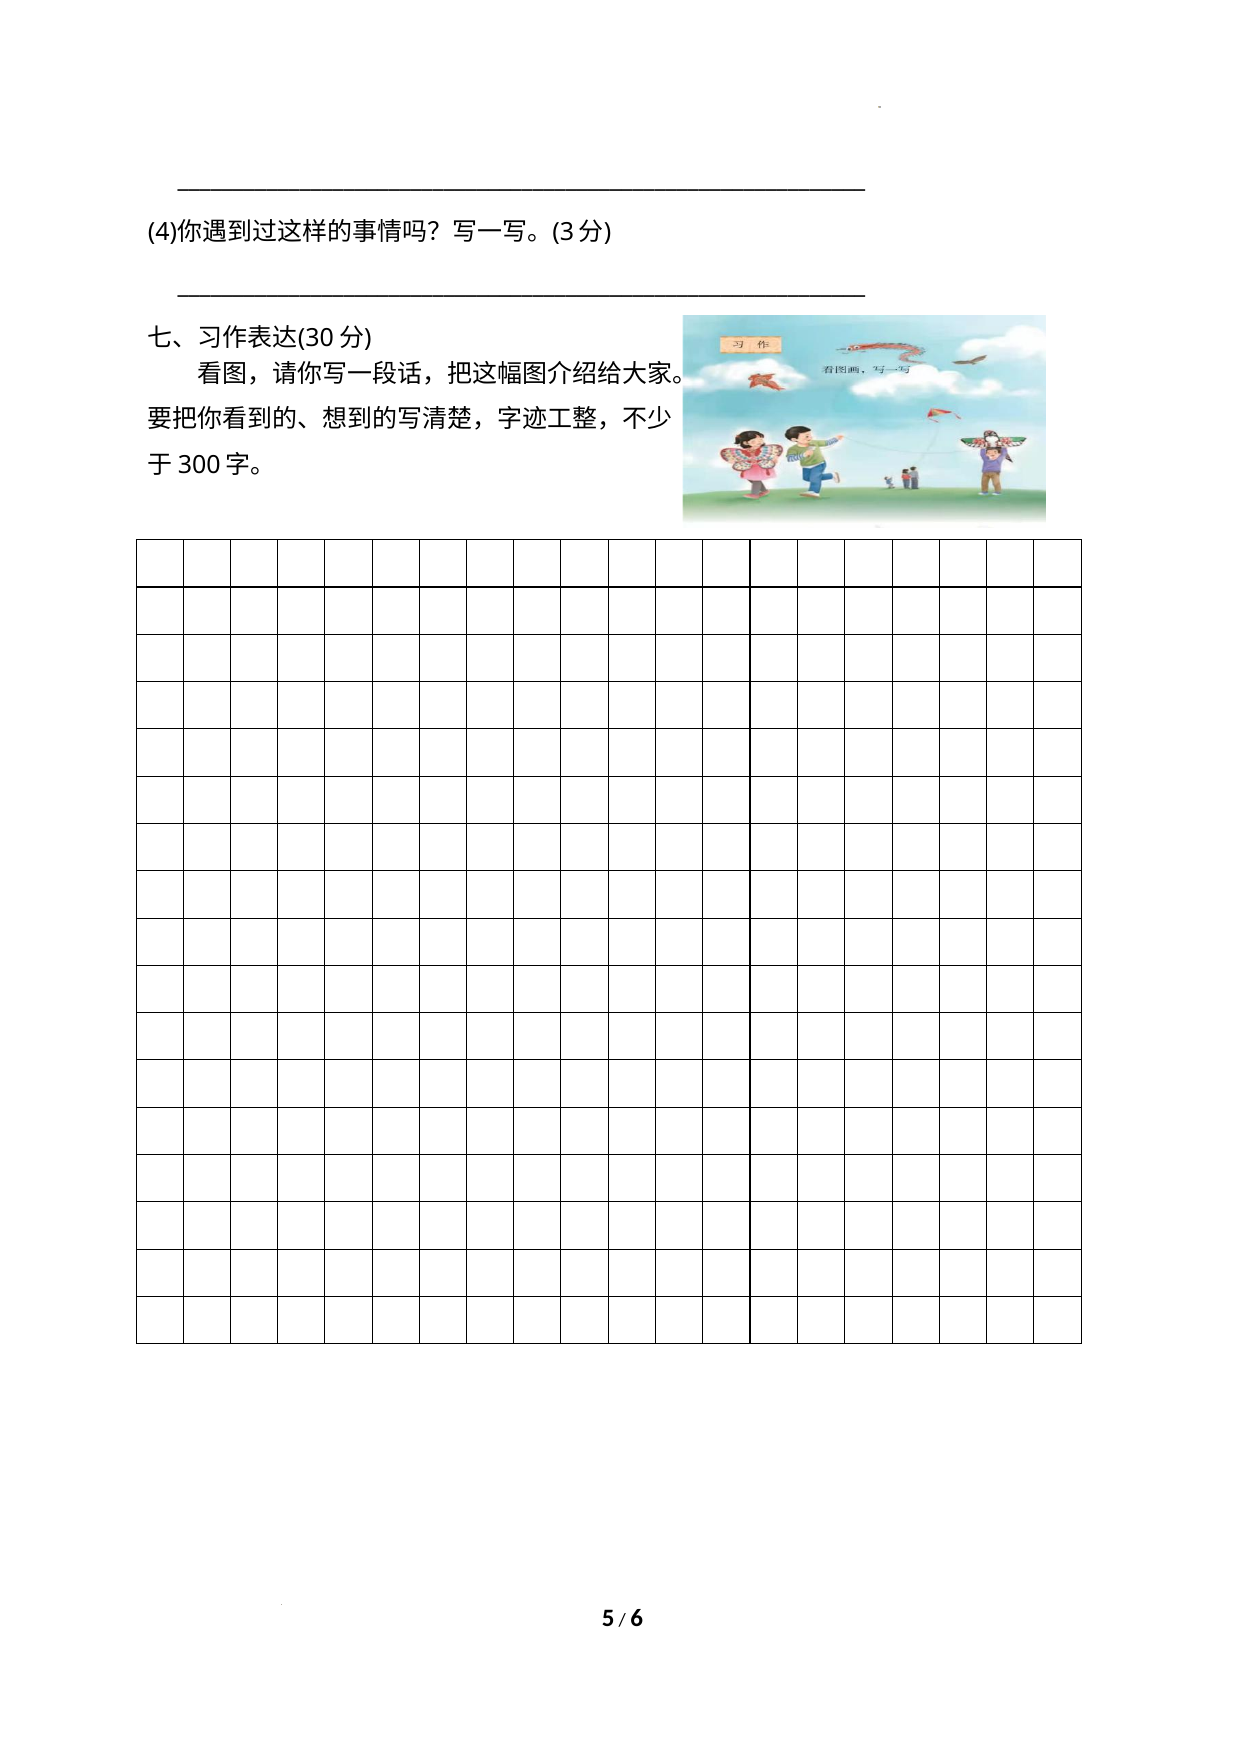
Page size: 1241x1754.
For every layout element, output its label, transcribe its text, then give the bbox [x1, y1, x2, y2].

table_cell [609, 729, 655, 776]
table_cell [940, 1297, 986, 1343]
picture [682, 390, 1046, 399]
table_cell [656, 777, 702, 823]
table_cell [656, 1250, 702, 1296]
table_cell [845, 1060, 892, 1107]
table_cell [893, 588, 939, 634]
table_cell [893, 1155, 939, 1201]
table_cell [231, 729, 277, 776]
table_header [751, 540, 797, 586]
table_cell [893, 682, 939, 728]
table_cell [514, 966, 560, 1012]
table_header [798, 540, 844, 586]
table_cell [987, 824, 1033, 870]
table_cell [893, 1202, 939, 1248]
table_cell [325, 1108, 372, 1154]
table_cell [514, 1155, 560, 1201]
table_header [703, 540, 749, 586]
table_cell [514, 919, 560, 965]
table_cell [278, 966, 324, 1012]
table_cell [751, 682, 797, 728]
table_cell [751, 919, 797, 965]
table_cell [184, 1297, 230, 1343]
table_cell [184, 824, 230, 870]
table_cell [798, 1060, 844, 1107]
table_cell [1034, 635, 1081, 681]
table_cell [656, 871, 702, 917]
table_cell [325, 1250, 372, 1296]
table_cell [940, 588, 986, 634]
table_cell [514, 1202, 560, 1248]
table_cell [420, 1060, 466, 1107]
table_cell [703, 1202, 749, 1248]
table_cell [656, 588, 702, 634]
table_cell [609, 1060, 655, 1107]
table_cell [231, 588, 277, 634]
table_cell [845, 1297, 892, 1343]
table_cell [845, 729, 892, 776]
table_cell [137, 1108, 183, 1154]
table_cell [137, 1202, 183, 1248]
table_cell [893, 729, 939, 776]
table_cell [987, 1013, 1033, 1059]
table_cell [940, 966, 986, 1012]
table_cell [893, 1108, 939, 1154]
table_cell [609, 871, 655, 917]
table_cell [656, 1155, 702, 1201]
table_cell [514, 682, 560, 728]
table_cell [278, 635, 324, 681]
table_cell [325, 871, 372, 917]
table_cell [893, 824, 939, 870]
text (4)你遇到过这样的事情吗？写一写。(3分) [148, 212, 1092, 248]
table_cell [325, 682, 372, 728]
table_cell [751, 871, 797, 917]
table_cell [184, 919, 230, 965]
table_cell [231, 682, 277, 728]
table_cell [798, 1013, 844, 1059]
table_cell [325, 729, 372, 776]
table_cell [940, 1108, 986, 1154]
table_cell [845, 1155, 892, 1201]
table_cell [609, 1297, 655, 1343]
table_cell [940, 1013, 986, 1059]
table_cell [751, 1250, 797, 1296]
table_cell [467, 1155, 513, 1201]
picture [682, 480, 1046, 528]
table_cell [987, 1108, 1033, 1154]
table_cell [231, 1202, 277, 1248]
table_cell [703, 919, 749, 965]
table_cell [893, 1297, 939, 1343]
table_cell [561, 1060, 608, 1107]
table_cell [893, 1013, 939, 1059]
table_cell [373, 966, 419, 1012]
table_cell [467, 777, 513, 823]
table_cell [1034, 1202, 1081, 1248]
table_cell [561, 635, 608, 681]
table_cell [420, 1155, 466, 1201]
table_cell [231, 824, 277, 870]
table_cell [987, 1250, 1033, 1296]
table_cell [656, 635, 702, 681]
table_cell [184, 1155, 230, 1201]
table_cell [987, 966, 1033, 1012]
table_cell [703, 729, 749, 776]
table_cell [703, 777, 749, 823]
table_cell [845, 682, 892, 728]
table_cell [1034, 729, 1081, 776]
table_cell [893, 966, 939, 1012]
table_cell [467, 1202, 513, 1248]
table_cell [278, 729, 324, 776]
table_cell [940, 729, 986, 776]
table_cell [561, 682, 608, 728]
table_cell [514, 1108, 560, 1154]
table_cell [751, 1155, 797, 1201]
table_cell [373, 1250, 419, 1296]
table_cell [514, 588, 560, 634]
table_cell [278, 1013, 324, 1059]
table_cell [798, 682, 844, 728]
table_cell [184, 1060, 230, 1107]
table_cell [987, 919, 1033, 965]
table_cell [325, 1013, 372, 1059]
table_cell [561, 1108, 608, 1154]
table_cell [325, 1297, 372, 1343]
table_cell [373, 588, 419, 634]
table_cell [1034, 824, 1081, 870]
table_cell [231, 1108, 277, 1154]
table_cell [893, 1250, 939, 1296]
table_cell [467, 729, 513, 776]
table_cell [231, 777, 277, 823]
table_cell [231, 871, 277, 917]
table_header [609, 540, 655, 586]
table_cell [987, 729, 1033, 776]
table_cell [231, 1297, 277, 1343]
table_cell [845, 777, 892, 823]
table_cell [373, 1297, 419, 1343]
table_cell [561, 966, 608, 1012]
table_cell [940, 635, 986, 681]
table_header [231, 540, 277, 586]
table_cell [137, 682, 183, 728]
table_cell [609, 1202, 655, 1248]
table_header [514, 540, 560, 586]
table_cell [940, 824, 986, 870]
table_cell [751, 824, 797, 870]
table_cell [798, 1250, 844, 1296]
table_cell [1034, 777, 1081, 823]
table_cell [231, 1250, 277, 1296]
table_cell [703, 635, 749, 681]
table_cell [845, 871, 892, 917]
table_cell [751, 1013, 797, 1059]
table_cell [137, 871, 183, 917]
table_cell [798, 1155, 844, 1201]
table_cell [893, 635, 939, 681]
table_cell [467, 1108, 513, 1154]
table_cell [184, 1108, 230, 1154]
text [177, 266, 1092, 300]
table_cell [987, 635, 1033, 681]
table_cell [751, 1108, 797, 1154]
table_cell [798, 777, 844, 823]
table_cell [987, 588, 1033, 634]
table_cell [798, 1202, 844, 1248]
table_cell [845, 1202, 892, 1248]
table_cell [609, 588, 655, 634]
table_cell [373, 1155, 419, 1201]
table_cell [703, 824, 749, 870]
table_cell [561, 729, 608, 776]
table_cell [184, 729, 230, 776]
table_cell [1034, 871, 1081, 917]
table_cell [184, 1013, 230, 1059]
table_cell [184, 635, 230, 681]
table_cell [703, 682, 749, 728]
table_cell [987, 777, 1033, 823]
table_cell [751, 635, 797, 681]
table_cell [514, 1060, 560, 1107]
table_cell [940, 919, 986, 965]
table_cell [845, 1013, 892, 1059]
table_cell [137, 588, 183, 634]
table_cell [940, 1202, 986, 1248]
table_cell [325, 1155, 372, 1201]
table_cell [373, 729, 419, 776]
table_cell [561, 824, 608, 870]
table_cell [798, 871, 844, 917]
table_cell [137, 1155, 183, 1201]
table_cell [514, 1013, 560, 1059]
table_cell [1034, 1250, 1081, 1296]
table_cell [373, 1013, 419, 1059]
table_cell [231, 1060, 277, 1107]
table_cell [561, 588, 608, 634]
table_cell [514, 1297, 560, 1343]
table_cell [184, 966, 230, 1012]
table_cell [325, 919, 372, 965]
table_cell [656, 919, 702, 965]
table_cell [893, 871, 939, 917]
table_cell [798, 824, 844, 870]
table_cell [703, 1108, 749, 1154]
table_cell [987, 682, 1033, 728]
table_cell [1034, 1108, 1081, 1154]
table_cell [798, 635, 844, 681]
table_cell [231, 1013, 277, 1059]
table_cell [609, 1155, 655, 1201]
table_cell [373, 1202, 419, 1248]
table_cell [845, 1108, 892, 1154]
table_cell [373, 824, 419, 870]
table_cell [231, 919, 277, 965]
table_cell [798, 919, 844, 965]
table_header [137, 540, 183, 586]
table_cell [373, 871, 419, 917]
table_cell [467, 1060, 513, 1107]
table_cell [656, 1202, 702, 1248]
table_cell [656, 1108, 702, 1154]
table_cell [420, 966, 466, 1012]
table_cell [467, 635, 513, 681]
table_cell [514, 729, 560, 776]
table_cell [467, 1250, 513, 1296]
table_cell [845, 919, 892, 965]
table_cell [845, 966, 892, 1012]
table_cell [751, 1060, 797, 1107]
table_header [467, 540, 513, 586]
table_cell [231, 1155, 277, 1201]
table_cell [278, 871, 324, 917]
table_cell [137, 919, 183, 965]
table_cell [467, 1013, 513, 1059]
table_cell [1034, 1013, 1081, 1059]
table_cell [751, 777, 797, 823]
table_cell [609, 1013, 655, 1059]
table_cell [278, 824, 324, 870]
table_cell [184, 682, 230, 728]
table_cell [703, 1013, 749, 1059]
table_cell [561, 1155, 608, 1201]
table_cell [325, 1060, 372, 1107]
table_cell [467, 824, 513, 870]
table_cell [278, 1155, 324, 1201]
table_cell [420, 1250, 466, 1296]
table_cell [656, 682, 702, 728]
table_cell [751, 1202, 797, 1248]
table_cell [420, 777, 466, 823]
table_cell [467, 588, 513, 634]
table_cell [798, 588, 844, 634]
table_cell [751, 588, 797, 634]
table_cell [940, 871, 986, 917]
table_cell [703, 1250, 749, 1296]
table_cell [467, 919, 513, 965]
table_cell [278, 1202, 324, 1248]
table_cell [609, 1108, 655, 1154]
table_cell [987, 1155, 1033, 1201]
table_cell [184, 1202, 230, 1248]
table_cell [325, 1202, 372, 1248]
table_cell [325, 635, 372, 681]
table_cell [278, 919, 324, 965]
table_cell [798, 966, 844, 1012]
table_header [845, 540, 892, 586]
table_cell [278, 1250, 324, 1296]
table_header [1034, 540, 1081, 586]
table_cell [467, 966, 513, 1012]
text 七、习作表达(30分) [148, 317, 1092, 353]
table_cell [987, 1202, 1033, 1248]
table_cell [514, 635, 560, 681]
table_cell [561, 1202, 608, 1248]
table_header [656, 540, 702, 586]
table_cell [420, 729, 466, 776]
table_cell [325, 588, 372, 634]
table_header [561, 540, 608, 586]
table_cell [231, 635, 277, 681]
table_cell [137, 777, 183, 823]
table_cell [137, 1013, 183, 1059]
table_cell [561, 1250, 608, 1296]
table_cell [137, 1250, 183, 1296]
table_cell [137, 824, 183, 870]
table_cell [467, 1297, 513, 1343]
table_cell [1034, 682, 1081, 728]
table_cell [278, 1297, 324, 1343]
table_cell [420, 588, 466, 634]
text 看图，请你写一段话，把这幅图介绍给大家。 [148, 353, 1092, 390]
table_cell [467, 682, 513, 728]
table_cell [278, 588, 324, 634]
table_cell [561, 1297, 608, 1343]
table_cell [1034, 966, 1081, 1012]
table_cell [798, 729, 844, 776]
table_cell [137, 635, 183, 681]
table_cell [561, 1013, 608, 1059]
table_cell [940, 682, 986, 728]
table_cell [561, 919, 608, 965]
table_cell [373, 1108, 419, 1154]
table_cell [373, 1060, 419, 1107]
table_cell [514, 871, 560, 917]
table_cell [137, 1297, 183, 1343]
table_cell [420, 824, 466, 870]
table_cell [703, 871, 749, 917]
table_cell [278, 1108, 324, 1154]
table_cell [373, 635, 419, 681]
table_cell [703, 966, 749, 1012]
table_cell [561, 777, 608, 823]
table_cell [609, 777, 655, 823]
table_cell [420, 919, 466, 965]
table_cell [703, 588, 749, 634]
table_cell [184, 871, 230, 917]
table_cell [893, 777, 939, 823]
table_cell [184, 588, 230, 634]
table_cell [420, 1297, 466, 1343]
table_cell [656, 1297, 702, 1343]
table_cell [420, 1202, 466, 1248]
table_cell [751, 729, 797, 776]
picture [682, 435, 1046, 444]
table_cell [940, 1060, 986, 1107]
text 要把你看到的、想到的写清楚，字迹工整，不少 [148, 399, 1092, 435]
table_cell [609, 966, 655, 1012]
table_cell [987, 1297, 1033, 1343]
table_header [373, 540, 419, 586]
table_cell [420, 871, 466, 917]
table_cell [940, 1250, 986, 1296]
table_cell [609, 1250, 655, 1296]
table_cell [798, 1297, 844, 1343]
table_cell [325, 824, 372, 870]
table_cell [184, 1250, 230, 1296]
table_cell [940, 1155, 986, 1201]
table_cell [609, 682, 655, 728]
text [177, 161, 1092, 195]
table_header [184, 540, 230, 586]
table_cell [987, 871, 1033, 917]
table_header [987, 540, 1033, 586]
table_cell [420, 682, 466, 728]
text 于300字。 [148, 444, 1092, 480]
table_header [420, 540, 466, 586]
table_cell [1034, 919, 1081, 965]
table_cell [137, 1060, 183, 1107]
table_cell [420, 1013, 466, 1059]
table_cell [893, 919, 939, 965]
table_cell [420, 1108, 466, 1154]
table_cell [609, 635, 655, 681]
table_cell [1034, 588, 1081, 634]
table_cell [373, 682, 419, 728]
table_header [940, 540, 986, 586]
table_cell [1034, 1155, 1081, 1201]
table_cell [703, 1297, 749, 1343]
table_cell [656, 1060, 702, 1107]
table_cell [609, 919, 655, 965]
table_cell [1034, 1060, 1081, 1107]
table_cell [278, 777, 324, 823]
table_cell [278, 682, 324, 728]
table_cell [373, 777, 419, 823]
table_cell [514, 1250, 560, 1296]
table_cell [656, 966, 702, 1012]
table_cell [184, 777, 230, 823]
table_header [893, 540, 939, 586]
table_cell [656, 824, 702, 870]
table_cell [751, 966, 797, 1012]
table_cell [609, 824, 655, 870]
table_cell [325, 966, 372, 1012]
table_cell [751, 1297, 797, 1343]
table_header [278, 540, 324, 586]
table_cell [987, 1060, 1033, 1107]
table_cell [845, 635, 892, 681]
table_cell [798, 1108, 844, 1154]
table_cell [893, 1060, 939, 1107]
table_cell [703, 1155, 749, 1201]
table_cell [940, 777, 986, 823]
table_cell [467, 871, 513, 917]
table_cell [656, 729, 702, 776]
table_cell [514, 824, 560, 870]
table_cell [1034, 1297, 1081, 1343]
table_cell [561, 871, 608, 917]
table_cell [703, 1060, 749, 1107]
table_cell [231, 966, 277, 1012]
table_cell [845, 588, 892, 634]
table_cell [845, 1250, 892, 1296]
table_cell [373, 919, 419, 965]
table_cell [656, 1013, 702, 1059]
table_cell [137, 966, 183, 1012]
table_cell [137, 729, 183, 776]
table_cell [325, 777, 372, 823]
table_cell [845, 824, 892, 870]
table_header [325, 540, 372, 586]
table_cell [278, 1060, 324, 1107]
table_cell [514, 777, 560, 823]
table_cell [420, 635, 466, 681]
